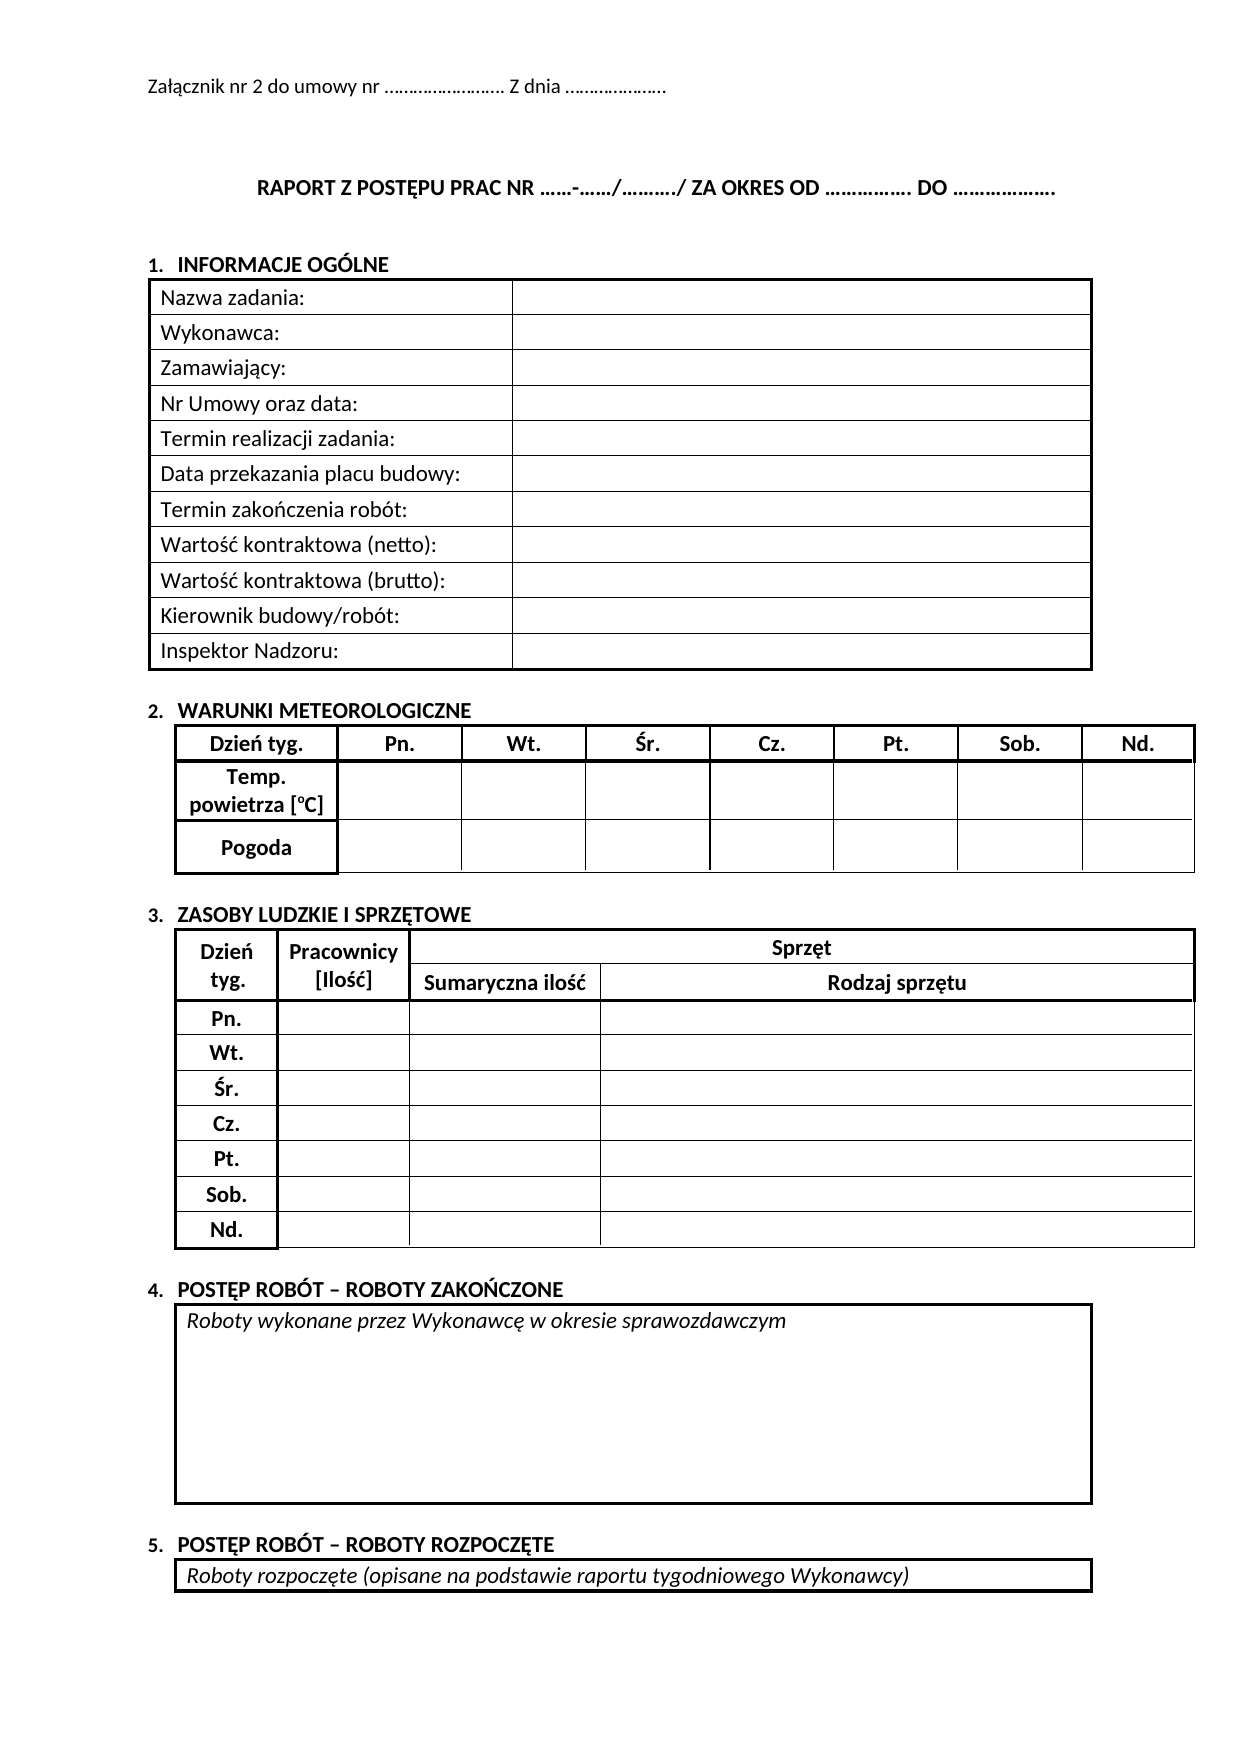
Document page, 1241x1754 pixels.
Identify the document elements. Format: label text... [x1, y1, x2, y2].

table_header Roboty wykonane przez Wykonawcę w okresie sprawozdawczym [177, 1306, 1090, 1502]
table_cell Wartość kontraktowa (netto): [151, 527, 512, 562]
table_cell [601, 1140, 1194, 1176]
table_header Nd. [1083, 727, 1193, 759]
table_cell [513, 563, 1090, 597]
text RAPORT Z POSTĘPU PRAC NR ……-……/………./ ZA OKRES OD ……………. DO ………………. [148, 173, 1093, 201]
table_cell [834, 820, 958, 872]
table_cell [462, 820, 586, 872]
table_header Wt. [463, 727, 585, 759]
list INFORMACJE OGÓLNE [148, 250, 1093, 278]
table_cell Data przekazania placu budowy: [151, 456, 512, 491]
table_header Nazwa zadania: [151, 281, 512, 314]
table_cell Cz. [177, 1106, 276, 1140]
table_cell Wartość kontraktowa (brutto): [151, 563, 512, 597]
table_cell Kierownik budowy/robót: [151, 598, 512, 632]
table_cell [513, 527, 1090, 562]
table_header Dzień tyg. [177, 727, 336, 759]
table_cell [279, 1177, 409, 1211]
table_cell Zamawiający: [151, 350, 512, 384]
table_header Śr. [587, 727, 709, 759]
table_cell [279, 1141, 409, 1176]
table_cell [711, 763, 833, 818]
table_cell [586, 820, 710, 872]
table_cell Sumaryczna ilość [411, 964, 600, 999]
table_header Dzień tyg. [177, 931, 276, 999]
table_cell [410, 1035, 600, 1069]
table_cell [601, 1070, 1194, 1105]
table_cell [410, 1106, 600, 1140]
table_cell [586, 763, 709, 818]
table_cell [513, 634, 1090, 668]
table_cell [279, 1002, 409, 1034]
table_cell [601, 1176, 1194, 1211]
table_cell [958, 763, 1082, 818]
table_cell [834, 763, 957, 818]
table_cell Nd. [177, 1212, 276, 1247]
table_cell [1082, 819, 1194, 872]
table_cell [279, 1071, 409, 1105]
table_cell [410, 1212, 600, 1247]
table_cell [600, 1211, 1194, 1247]
table_cell [513, 315, 1090, 349]
table_cell [462, 763, 585, 818]
table_cell [710, 820, 834, 872]
table_header Cz. [711, 727, 833, 759]
table_cell Inspektor Nadzoru: [151, 634, 512, 668]
table_cell Termin realizacji zadania: [151, 421, 512, 455]
table_cell Wykonawca: [151, 315, 512, 349]
table_header Sob. [959, 727, 1081, 759]
table_cell [513, 350, 1090, 384]
table_cell Śr. [177, 1071, 276, 1105]
table_cell [513, 421, 1090, 455]
table_header Pn. [339, 727, 461, 759]
table_cell [601, 999, 1194, 1034]
table_header Pracownicy [Ilość] [279, 931, 408, 999]
table_cell Sob. [177, 1177, 276, 1211]
table_cell [513, 456, 1090, 491]
table_cell Pogoda [177, 822, 336, 872]
table_header [513, 281, 1090, 314]
list ZASOBY LUDZKIE I SPRZĘTOWE [148, 900, 1093, 928]
list POSTĘP ROBÓT – ROBOTY ZAKOŃCZONE [148, 1275, 1093, 1303]
table_cell [958, 820, 1082, 872]
table_cell Rodzaj sprzętu [601, 964, 1193, 999]
table_cell [410, 1177, 600, 1211]
table_cell [279, 1035, 409, 1069]
table_cell [1083, 759, 1194, 818]
table_cell Temp. powietrza [oC] [177, 763, 336, 818]
table_cell Pt. [177, 1141, 276, 1176]
table_header Pt. [835, 727, 957, 759]
table_cell Pn. [177, 1002, 276, 1034]
table_cell [601, 1105, 1194, 1140]
table_cell [410, 1002, 600, 1034]
list POSTĘP ROBÓT – ROBOTY ROZPOCZĘTE [148, 1530, 1093, 1558]
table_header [177, 1561, 1090, 1589]
table_header Sprzęt [411, 931, 1193, 963]
table_cell [279, 1106, 409, 1140]
table_cell Nr Umowy oraz data: [151, 386, 512, 420]
table_cell [601, 1034, 1194, 1069]
table_cell Wt. [177, 1035, 276, 1069]
table_cell [410, 1141, 600, 1176]
table_cell [339, 763, 461, 818]
table_cell [513, 492, 1090, 526]
table_cell [279, 1212, 409, 1247]
table_cell [339, 820, 462, 872]
list WARUNKI METEOROLOGICZNE [148, 696, 1093, 724]
table_cell [513, 598, 1090, 632]
table_cell [410, 1071, 600, 1105]
table_cell [513, 386, 1090, 420]
table_cell Termin zakończenia robót: [151, 492, 512, 526]
